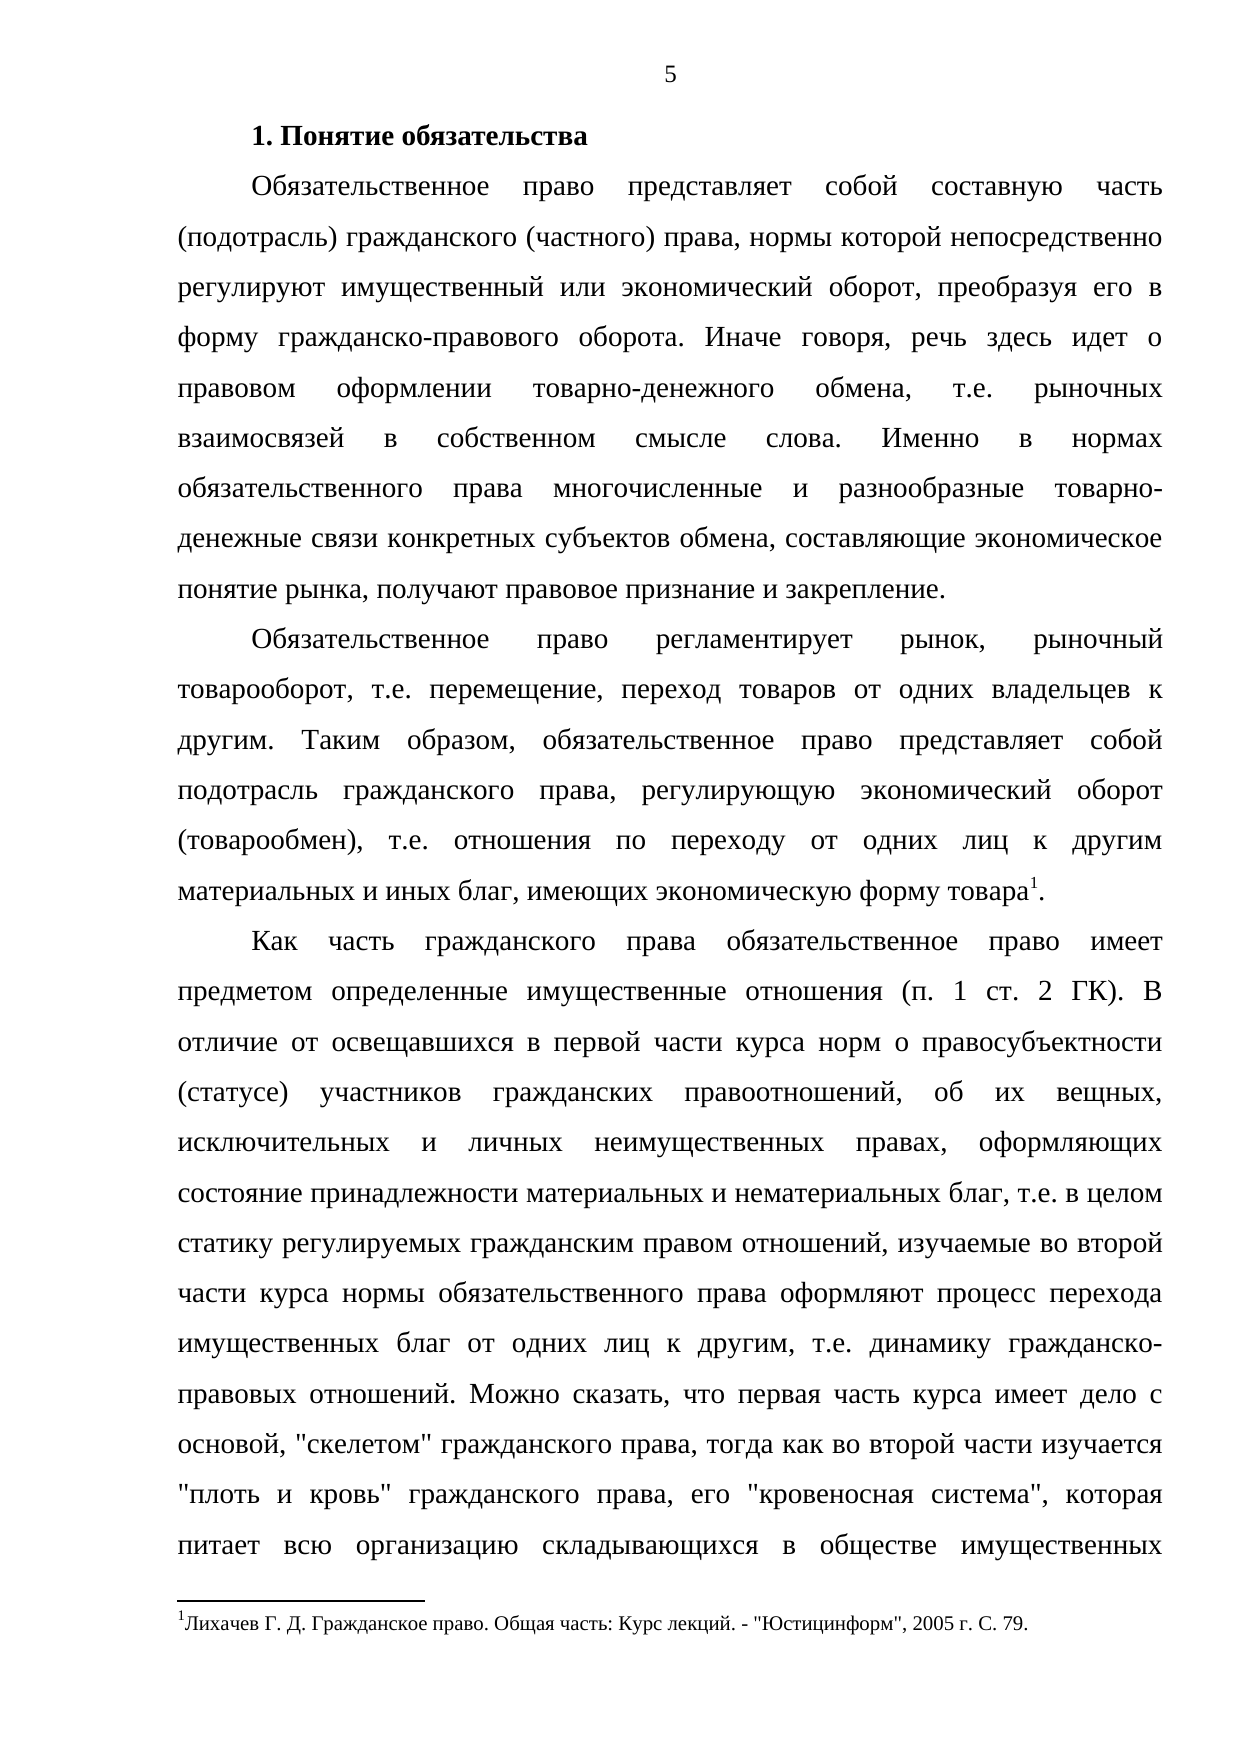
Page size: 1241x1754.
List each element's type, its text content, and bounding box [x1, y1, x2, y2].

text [177, 923, 1163, 1560]
text Обязательственное право регламентирует рынок, рыночный товарооборот, т.е. перемещение, переход товаров от одних владельцев к другим. Таким образом, обязательственное право представляет собой подотрасль гражданского права, регулирующую экономический оборот (товарообмен), т.е. отношения по переходу от одних лиц к другим материальных и иных благ, имеющих экономическую форму товара. [177, 621, 1163, 906]
text Обязательственное право представляет собой составную часть (подотрасль) гражданского (частного) права, нормы которой непосредственно регулируют имущественный или экономический оборот, преобразуя его в форму гражданско-правового оборота. Иначе говоря, речь здесь идет о правовом оформлении товарно-денежного обмена, т.е. рыночных взаимосвязей в собственном смысле слова. Именно в нормах обязательственного права многочисленные и разнообразные товарно-денежные связи конкретных субъектов обмена, составляющие экономическое понятие рынка, получают правовое признание и закрепление. [177, 168, 1163, 604]
subtitle 1. Понятие обязательства [177, 118, 1163, 152]
